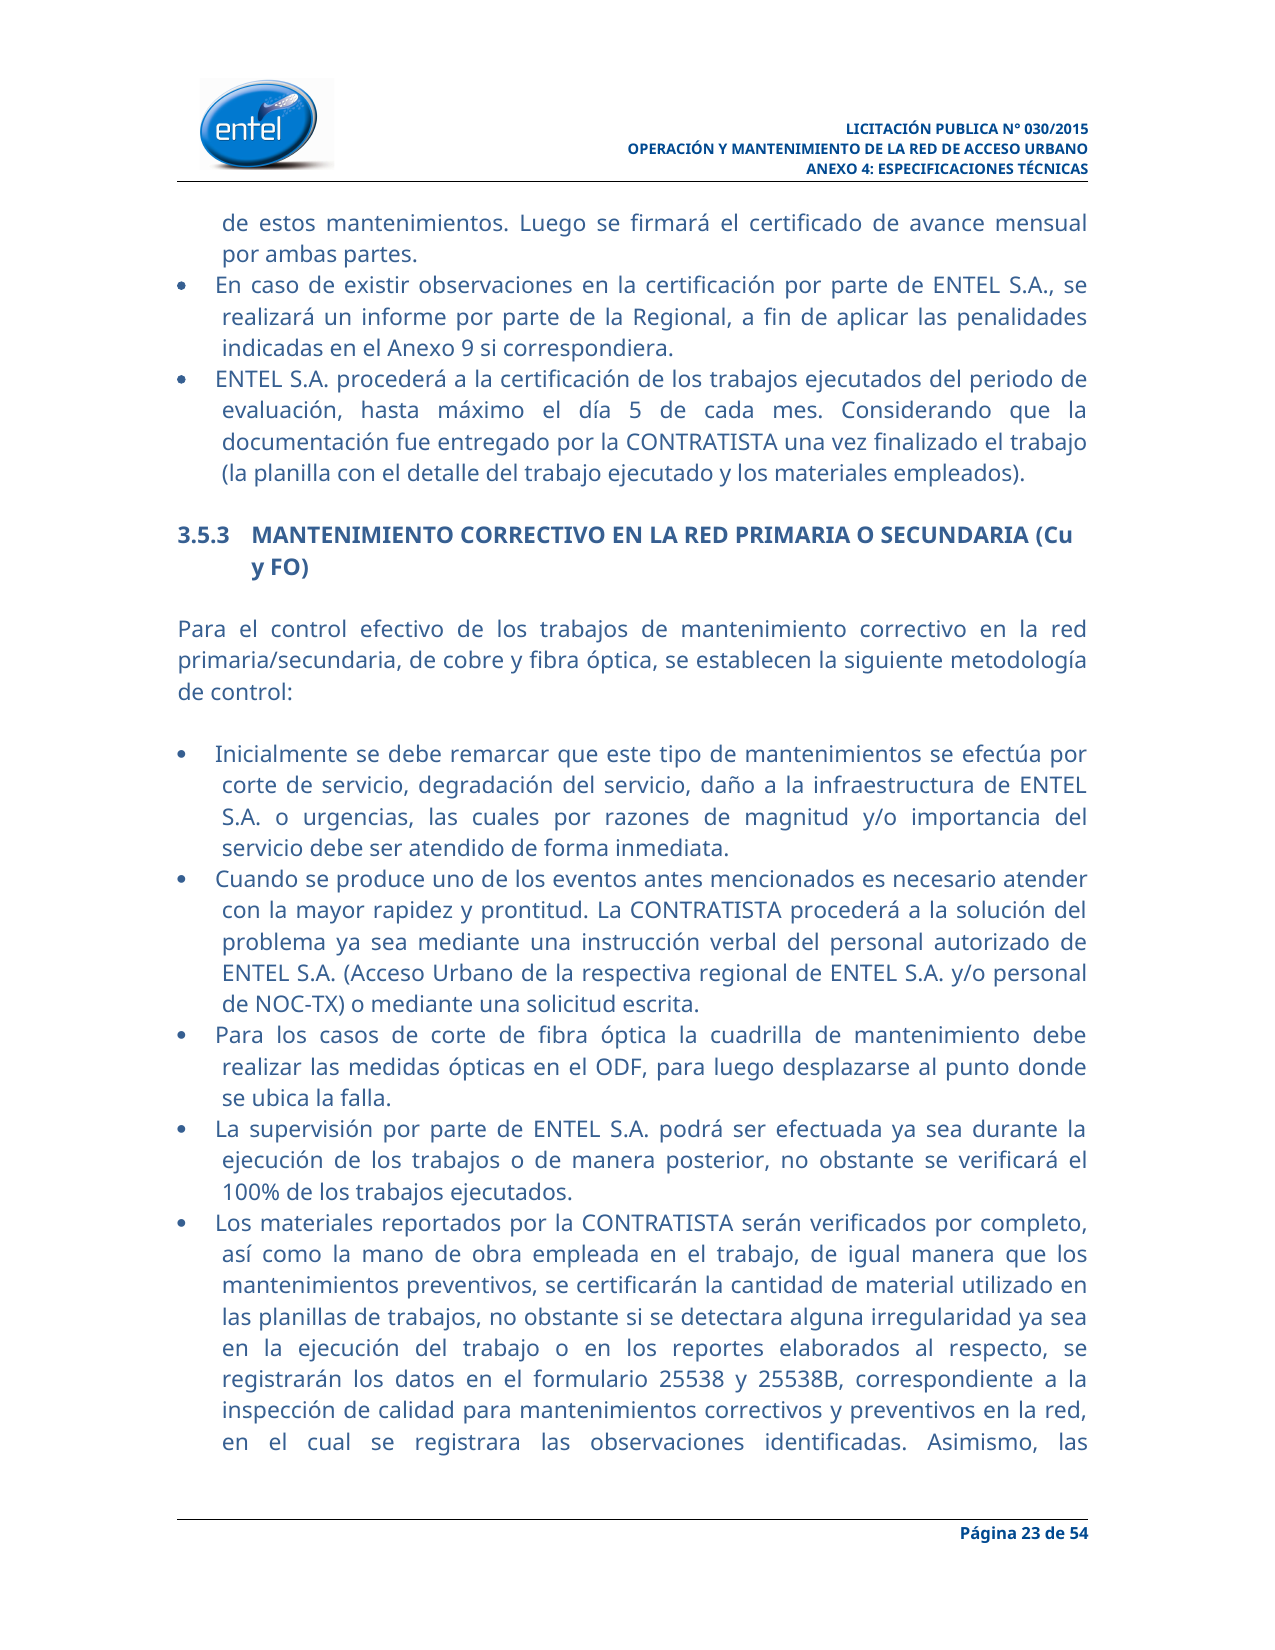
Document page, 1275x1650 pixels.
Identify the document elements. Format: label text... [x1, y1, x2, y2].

picture [199, 78, 335, 170]
list En caso de existir observaciones en la certificación por parte de ENTEL S.A., se realizará un informe por parte de la Regional, a fin de aplicar las penalidades indicadas en el Anexo 9 si correspondiera. [177, 269, 1088, 363]
list ENTEL S.A. procederá a la certificación de los trabajos ejecutados del periodo de evaluación, hasta máximo el día 5 de cada mes. Considerando que la documentación fue entregado por la CONTRATISTA una vez finalizado el trabajo (la planilla con el detalle del trabajo ejecutado y los materiales empleados). [177, 363, 1088, 488]
subtitle MANTENIMIENTO CORRECTIVO EN LA RED PRIMARIA O SECUNDARIA (Cu y FO) [177, 519, 1088, 582]
list Para los casos de corte de fibra óptica la cuadrilla de mantenimiento debe realizar las medidas ópticas en el ODF, para luego desplazarse al punto donde se ubica la falla. [177, 1019, 1088, 1113]
list Cuando se produce uno de los eventos antes mencionados es necesario atender con la mayor rapidez y prontitud. La CONTRATISTA procederá a la solución del problema ya sea mediante una instrucción verbal del personal autorizado de ENTEL S.A. (Acceso Urbano de la respectiva regional de ENTEL S.A. y/o personal de NOC-TX) o mediante una solicitud escrita. [177, 863, 1088, 1019]
list Inicialmente se debe remarcar que este tipo de mantenimientos se efectúa por corte de servicio, degradación del servicio, daño a la infraestructura de ENTEL S.A. o urgencias, las cuales por razones de magnitud y/o importancia del servicio debe ser atendido de forma inmediata. [177, 738, 1088, 863]
list La supervisión por parte de ENTEL S.A. podrá ser efectuada ya sea durante la ejecución de los trabajos o de manera posterior, no obstante se verificará el 100% de los trabajos ejecutados. [177, 1113, 1088, 1207]
text Para el control efectivo de los trabajos de mantenimiento correctivo en la red primaria/secundaria, de cobre y fibra óptica, se establecen la siguiente metodología de control: [177, 613, 1088, 707]
